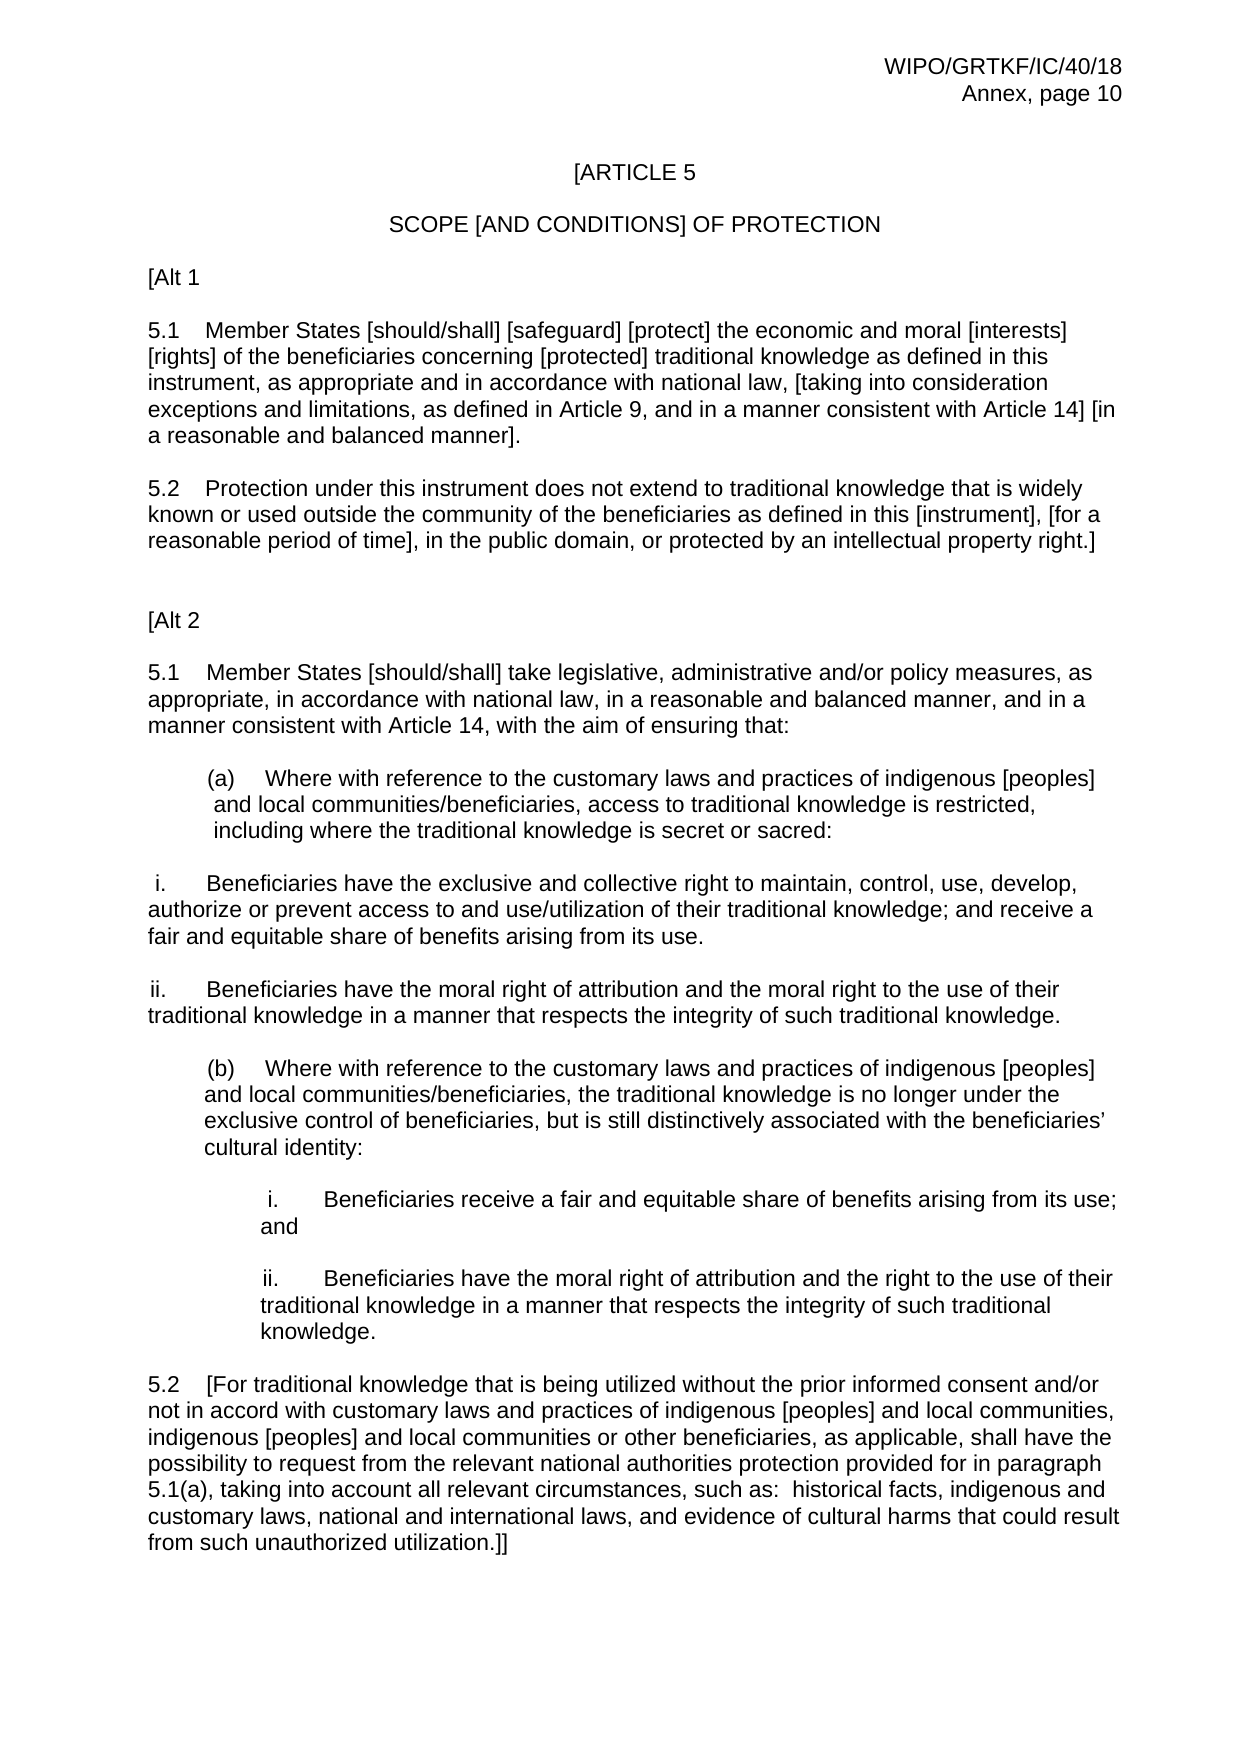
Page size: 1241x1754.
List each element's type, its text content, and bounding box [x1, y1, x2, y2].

list Beneficiaries have the exclusive and collective right to maintain, control, use, develop, authorize or prevent access to and use/utilization of their traditional knowledge; and receive a fair and equitable share of benefits arising from its use. [148, 870, 1122, 949]
text SCOPE [AND CONDITIONS] OF PROTECTION [148, 211, 1122, 238]
text 5.2 [For traditional knowledge that is being utilized without the prior informed consent and/or not in accord with customary laws and practices of indigenous [peoples] and local communities, indigenous [peoples] and local communities or other beneficiaries, as applicable, shall have the possibility to request from the relevant national authorities protection provided for in paragraph 5.1(a), taking into account all relevant circumstances, such as: historical facts, indigenous and customary laws, national and international laws, and evidence of cultural harms that could result from such unauthorized utilization.]] [148, 1371, 1122, 1555]
text [Alt 1 [148, 264, 1122, 290]
list Beneficiaries have the moral right of attribution and the moral right to the use of their traditional knowledge in a manner that respects the integrity of such traditional knowledge. [148, 976, 1122, 1028]
text 5.2 Protection under this instrument does not extend to traditional knowledge that is widely known or used outside the community of the beneficiaries as defined in this [instrument], [for a reasonable period of time], in the public domain, or protected by an intellectual property right.] [148, 475, 1122, 554]
list Where with reference to the customary laws and practices of indigenous [peoples] and local communities/beneficiaries, the traditional knowledge is no longer under the exclusive control of beneficiaries, but is still distinctively associated with the beneficiaries’ cultural identity: [204, 1054, 1122, 1160]
text 5.1 Member States [should/shall] [safeguard] [protect] the economic and moral [interests] [rights] of the beneficiaries concerning [protected] traditional knowledge as defined in this instrument, as appropriate and in accordance with national law, [taking into consideration exceptions and limitations, as defined in Article 9, and in a manner consistent with Article 14] [in a reasonable and balanced manner]. [148, 317, 1122, 448]
list Beneficiaries have the moral right of attribution and the right to the use of their traditional knowledge in a manner that respects the integrity of such traditional knowledge. [260, 1265, 1122, 1344]
list Beneficiaries receive a fair and equitable share of benefits arising from its use; and [260, 1186, 1122, 1239]
text [ARTICLE 5 [148, 158, 1122, 185]
text [Alt 2 [148, 607, 1122, 633]
list Where with reference to the customary laws and practices of indigenous [peoples] and local communities/beneficiaries, access to traditional knowledge is restricted, including where the traditional knowledge is secret or sacred: [207, 765, 1122, 844]
text 5.1 Member States [should/shall] take legislative, administrative and/or policy measures, as appropriate, in accordance with national law, in a reasonable and balanced manner, and in a manner consistent with Article 14, with the aim of ensuring that: [148, 659, 1122, 738]
